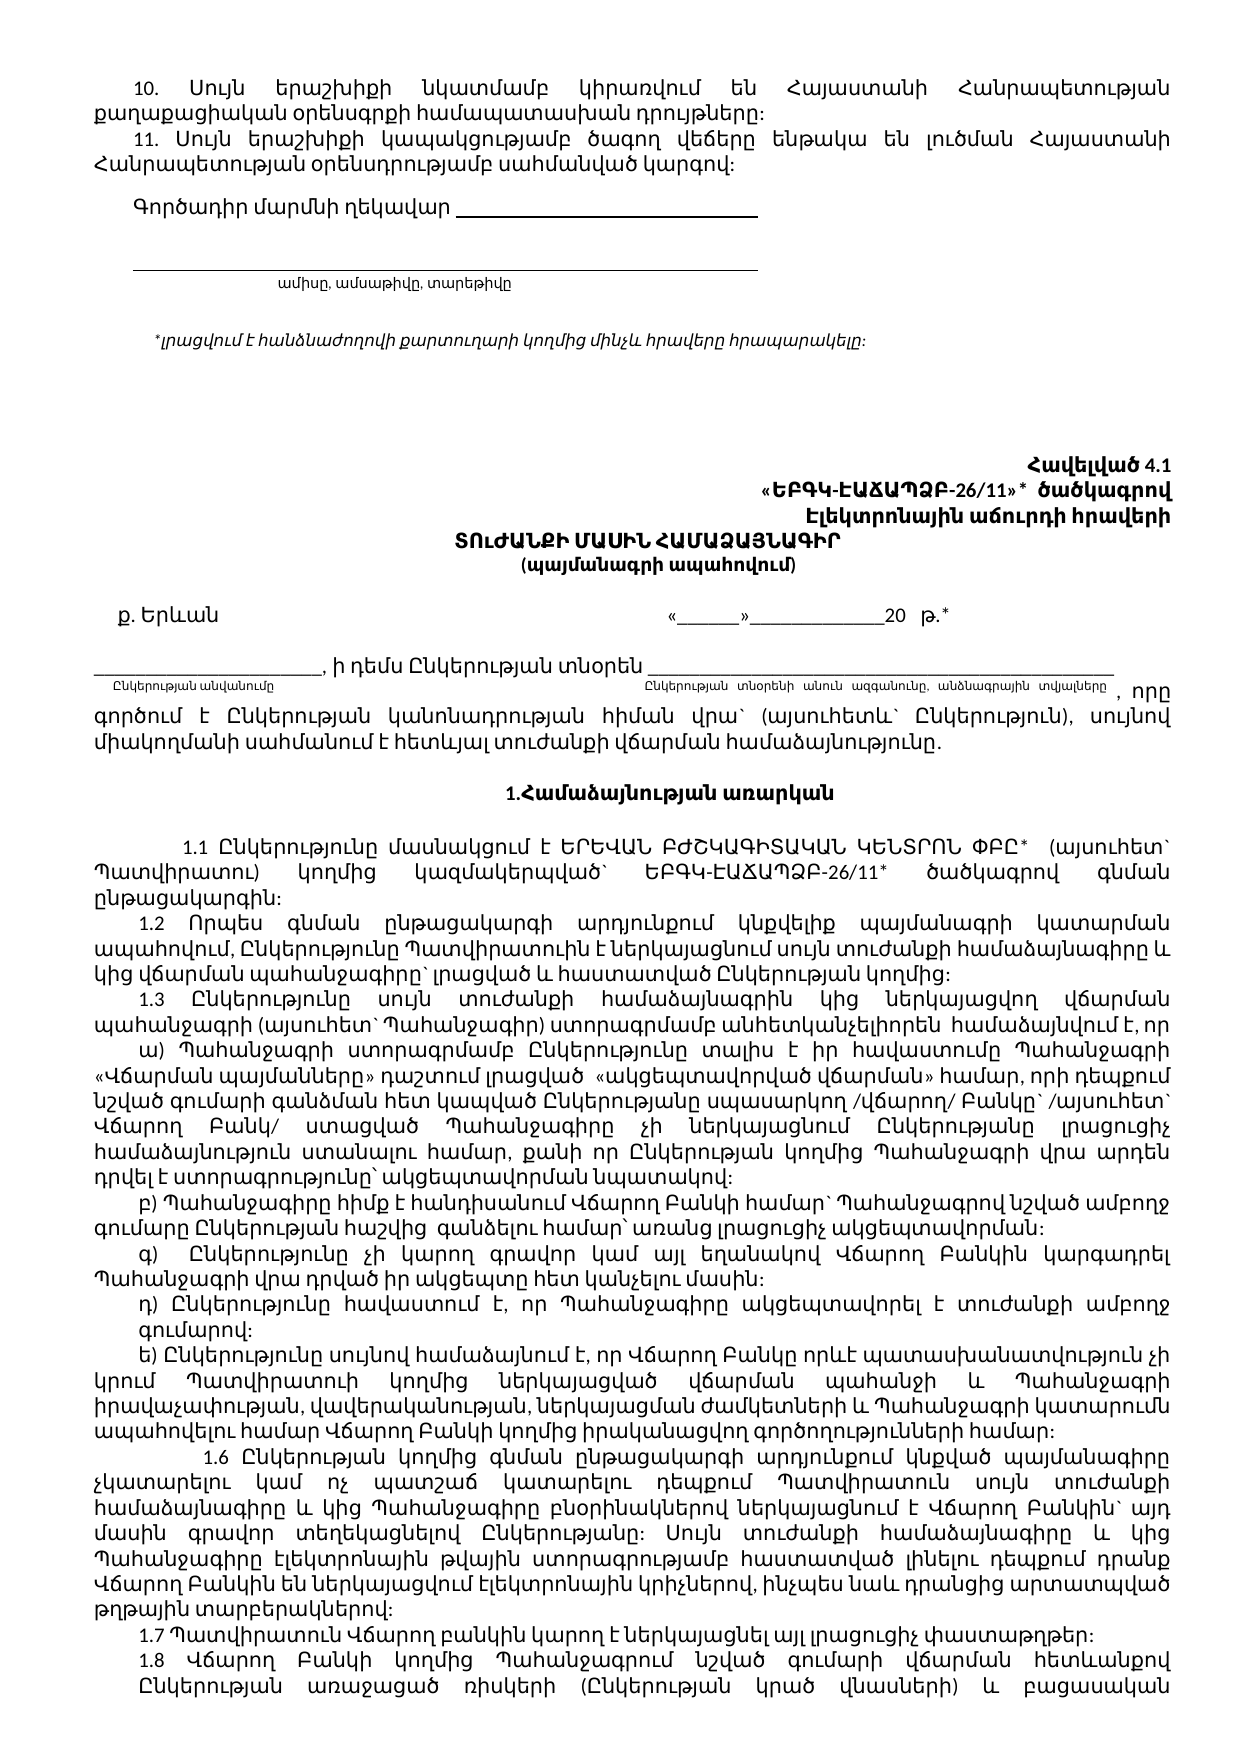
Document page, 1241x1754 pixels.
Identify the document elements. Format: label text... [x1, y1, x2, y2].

text (պայմանագրի ապահովում) [94, 554, 1171, 577]
text Ընկերության անվանումը Ընկերության տնօրենի անուն ազգանունը, անձնագրային տվյալները , որը գործում է Ընկերության կանոնադրության հիման վրա` (այսուհետև` Ընկերություն), սույնով միակողմանի սահմանում է հետևյալ տուժանքի վճարման համաձայնությունը. [94, 678, 1171, 754]
text գ) Ընկերությունը չի կարող գրավոր կամ այլ եղանակով Վճարող Բանկին կարգադրել Պահանջագրի վրա դրված իր ակցեպտը հետ կանչելու մասին: [94, 1241, 1171, 1292]
text 1.6 Ընկերության կողմից գնման ընթացակարգի արդյունքում կնքված պայմանագիրը չկատարելու կամ ոչ պատշաճ կատարելու դեպքում Պատվիրատուն սույն տուժանքի համաձայնագիրը և կից Պահանջագիրը բնօրինակներով ներկայացնում է Վճարող Բանկին` այդ մասին գրավոր տեղեկացնելով Ընկերությանը: Սույն տուժանքի համաձայնագիրը և կից Պահանջագիրը էլեկտրոնային թվային ստորագրությամբ հաստատված լինելու դեպքում դրանք Վճարող Բանկին են ներկայացվում էլեկտրոնային կրիչներով, ինչպես նաև դրանցից արտատպված թղթային տարբերակներով: [94, 1444, 1171, 1622]
text ա) Պահանջագրի ստորագրմամբ Ընկերությունը տալիս է իր հավաստումը Պահանջագրի «Վճարման պայմանները» դաշտում լրացված «ակցեպտավորված վճարման» համար, որի դեպքում նշված գումարի գանձման հետ կապված Ընկերությանը սպասարկող /վճարող/ Բանկը` /այսուհետ` Վճարող Բանկ/ ստացված Պահանջագիրը չի ներկայացնում Ընկերությանը լրացուցիչ համաձայնություն ստանալու համար, քանի որ Ընկերության կողմից Պահանջագրի վրա արդեն դրվել է ստորագրությունը՝ ակցեպտավորման նպատակով: [94, 1037, 1171, 1190]
text 1.3 Ընկերությունը սույն տուժանքի համաձայնագրին կից ներկայացվող վճարման պահանջագրի (այսուհետ` Պահանջագիր) ստորագրմամբ անհետկանչելիորեն համաձայնվում է, որ [94, 987, 1171, 1037]
text դ) Ընկերությունը հավաստում է, որ Պահանջագիրը ակցեպտավորել է տուժանքի ամբողջ գումարով: [138, 1292, 1171, 1342]
text ՏՈւԺԱՆՔԻ ՄԱՍԻՆ ՀԱՄԱՁԱՅՆԱԳԻՐ [94, 528, 1171, 554]
text 1.1 Ընկերությունը մասնակցում է ԵՐԵՎԱՆ ԲԺՇԿԱԳԻՏԱԿԱՆ ԿԵՆՏՐՈՆ ՓԲԸ* (այսուհետ` Պատվիրատու) կողմից կազմակերպված` ԵԲԳԿ-ԷԱՃԱՊՁԲ-26/11* ծածկագրով գնման ընթացակարգին: [94, 834, 1171, 910]
text Էլեկտրոնային աճուրդի հրավերի [94, 503, 1171, 528]
text ք. Երևան «______»_____________20 թ.* [94, 602, 1171, 627]
text 1.2 Որպես գնման ընթացակարգի արդյունքում կնքվելիք պայմանագրի կատարման ապահովում, Ընկերությունը Պատվիրատուին է ներկայացնում սույն տուժանքի համաձայնագիրը և կից վճարման պահանջագիրը` լրացված և հաստատված Ընկերության կողմից: [94, 910, 1171, 987]
text «ԵԲԳԿ-ԷԱՃԱՊՁԲ-26/11»* ծածկագրով [94, 477, 1171, 503]
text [138, 1647, 1171, 1698]
text 11. Սույն երաշխիքի կապակցությամբ ծագող վեճերը ենթակա են լուծման Հայաստանի Հանրապետության օրենսդրությամբ սահմանված կարգով: [94, 126, 1171, 177]
text ամիսը, ամսաթիվը, տարեթիվը [94, 274, 1171, 304]
text 1.7 Պատվիրատուն Վճարող բանկին կարող է ներկայացնել այլ լրացուցիչ փաստաթղթեր: [138, 1622, 1171, 1647]
text ե) Ընկերությունը սույնով համաձայնում է, որ Վճարող Բանկը որևէ պատասխանատվություն չի կրում Պատվիրատուի կողմից ներկայացված վճարման պահանջի և Պահանջագրի իրավաչափության, վավերականության, ներկայացման ժամկետների և Պահանջագրի կատարումն ապահովելու համար Վճարող Բանկի կողմից իրականացվող գործողությունների համար: [94, 1342, 1171, 1444]
text 1.Համաձայնության առարկան [169, 780, 1171, 805]
text Գործադիր մարմնի ղեկավար [94, 194, 1171, 220]
text ______________________, ի դեմս Ընկերության տնօրեն _____________________________________________ [94, 653, 1171, 678]
text 10. Սույն երաշխիքի նկատմամբ կիրառվում են Հայաստանի Հանրապետության քաղաքացիական օրենսգրքի համապատասխան դրույթները: [94, 75, 1171, 126]
text բ) Պահանջագիրը հիմք է հանդիսանում Վճարող Բանկի համար` Պահանջագրով նշված ամբողջ գումարը Ընկերության հաշվից գանձելու համար՝ առանց լրացուցիչ ակցեպտավորման: [94, 1190, 1171, 1241]
text Հավելված 4.1 [94, 452, 1171, 477]
text *լրացվում է հանձնաժողովի քարտուղարի կողմից մինչև հրավերը հրապարակելը: [94, 330, 1171, 350]
